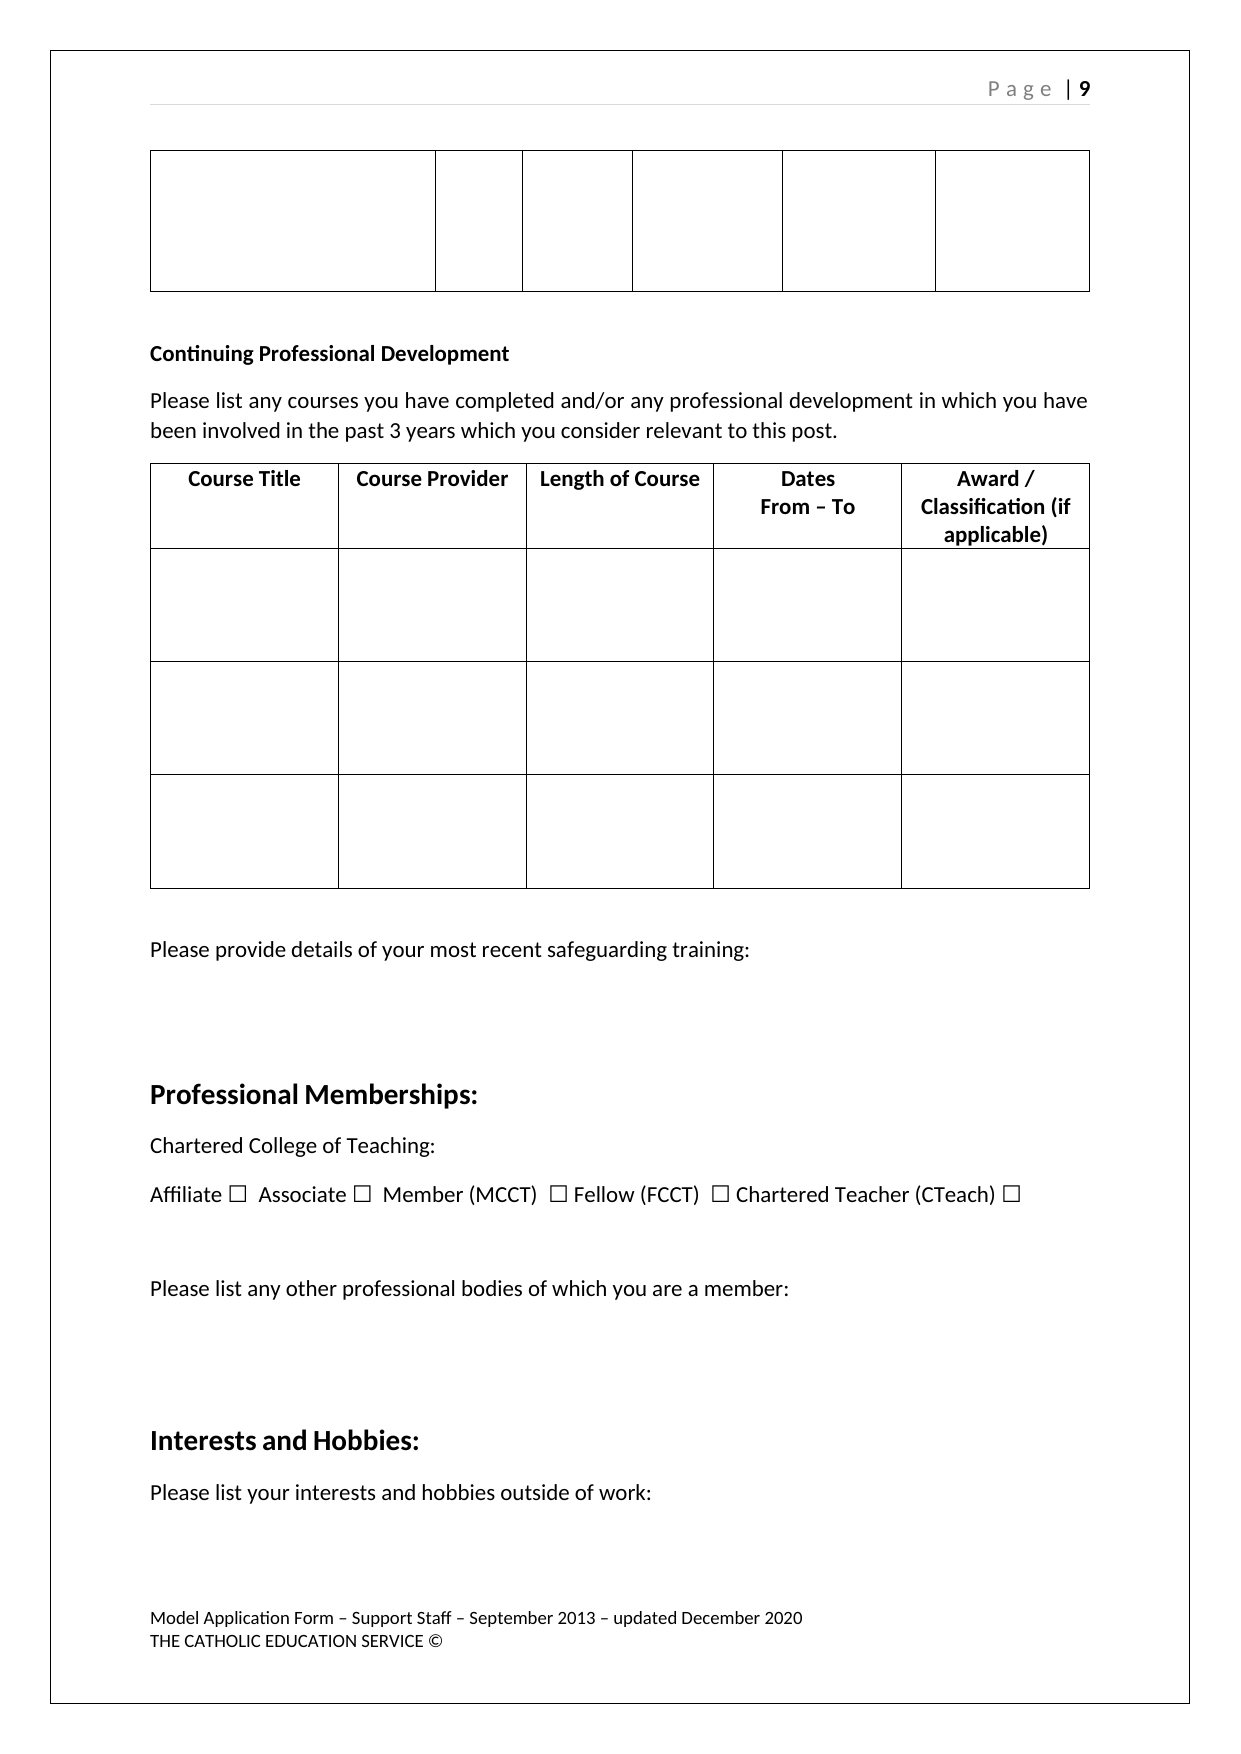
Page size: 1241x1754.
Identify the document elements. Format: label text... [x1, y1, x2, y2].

table_header Award / Classification (if applicable) [902, 464, 1089, 548]
table_cell [527, 549, 713, 661]
table_cell [339, 662, 526, 774]
text Interests and Hobbies: [150, 1422, 1090, 1458]
table_cell [339, 775, 526, 887]
table_header Course Provider [339, 464, 526, 548]
text Please provide details of your most recent safeguarding training: [150, 935, 1090, 963]
table_cell [714, 549, 901, 661]
table_header Dates From – To [714, 464, 901, 548]
table_cell [527, 662, 713, 774]
text Please list your interests and hobbies outside of work: [150, 1478, 1090, 1506]
text Chartered College of Teaching: [150, 1131, 1090, 1159]
table_cell [436, 151, 522, 291]
table_cell [527, 775, 713, 887]
table_cell [902, 662, 1089, 774]
text Affiliate Associate Member (MCCT) Fellow (FCCT) Chartered Teacher (CTeach) [150, 1177, 1090, 1209]
table_cell [902, 775, 1089, 887]
table_cell [714, 775, 901, 887]
table_cell [633, 151, 782, 291]
table_header Length of Course [527, 464, 713, 548]
table_header Course Title [151, 464, 338, 548]
table_cell [714, 662, 901, 774]
table_cell [339, 549, 526, 661]
table_cell [151, 662, 338, 774]
table_cell [151, 549, 338, 661]
text Please list any other professional bodies of which you are a member: [150, 1274, 1090, 1302]
table_cell [936, 151, 1089, 291]
text Professional Memberships: [150, 1076, 1090, 1112]
table_cell [151, 151, 435, 291]
text Please list any courses you have completed and/or any professional development in which you have been involved in the past 3 years which you consider relevant to this post. [150, 386, 1090, 444]
text Continuing Professional Development [150, 339, 1090, 367]
table_cell [151, 775, 338, 887]
table_cell [523, 151, 632, 291]
table_cell [783, 151, 935, 291]
table_cell [902, 549, 1089, 661]
